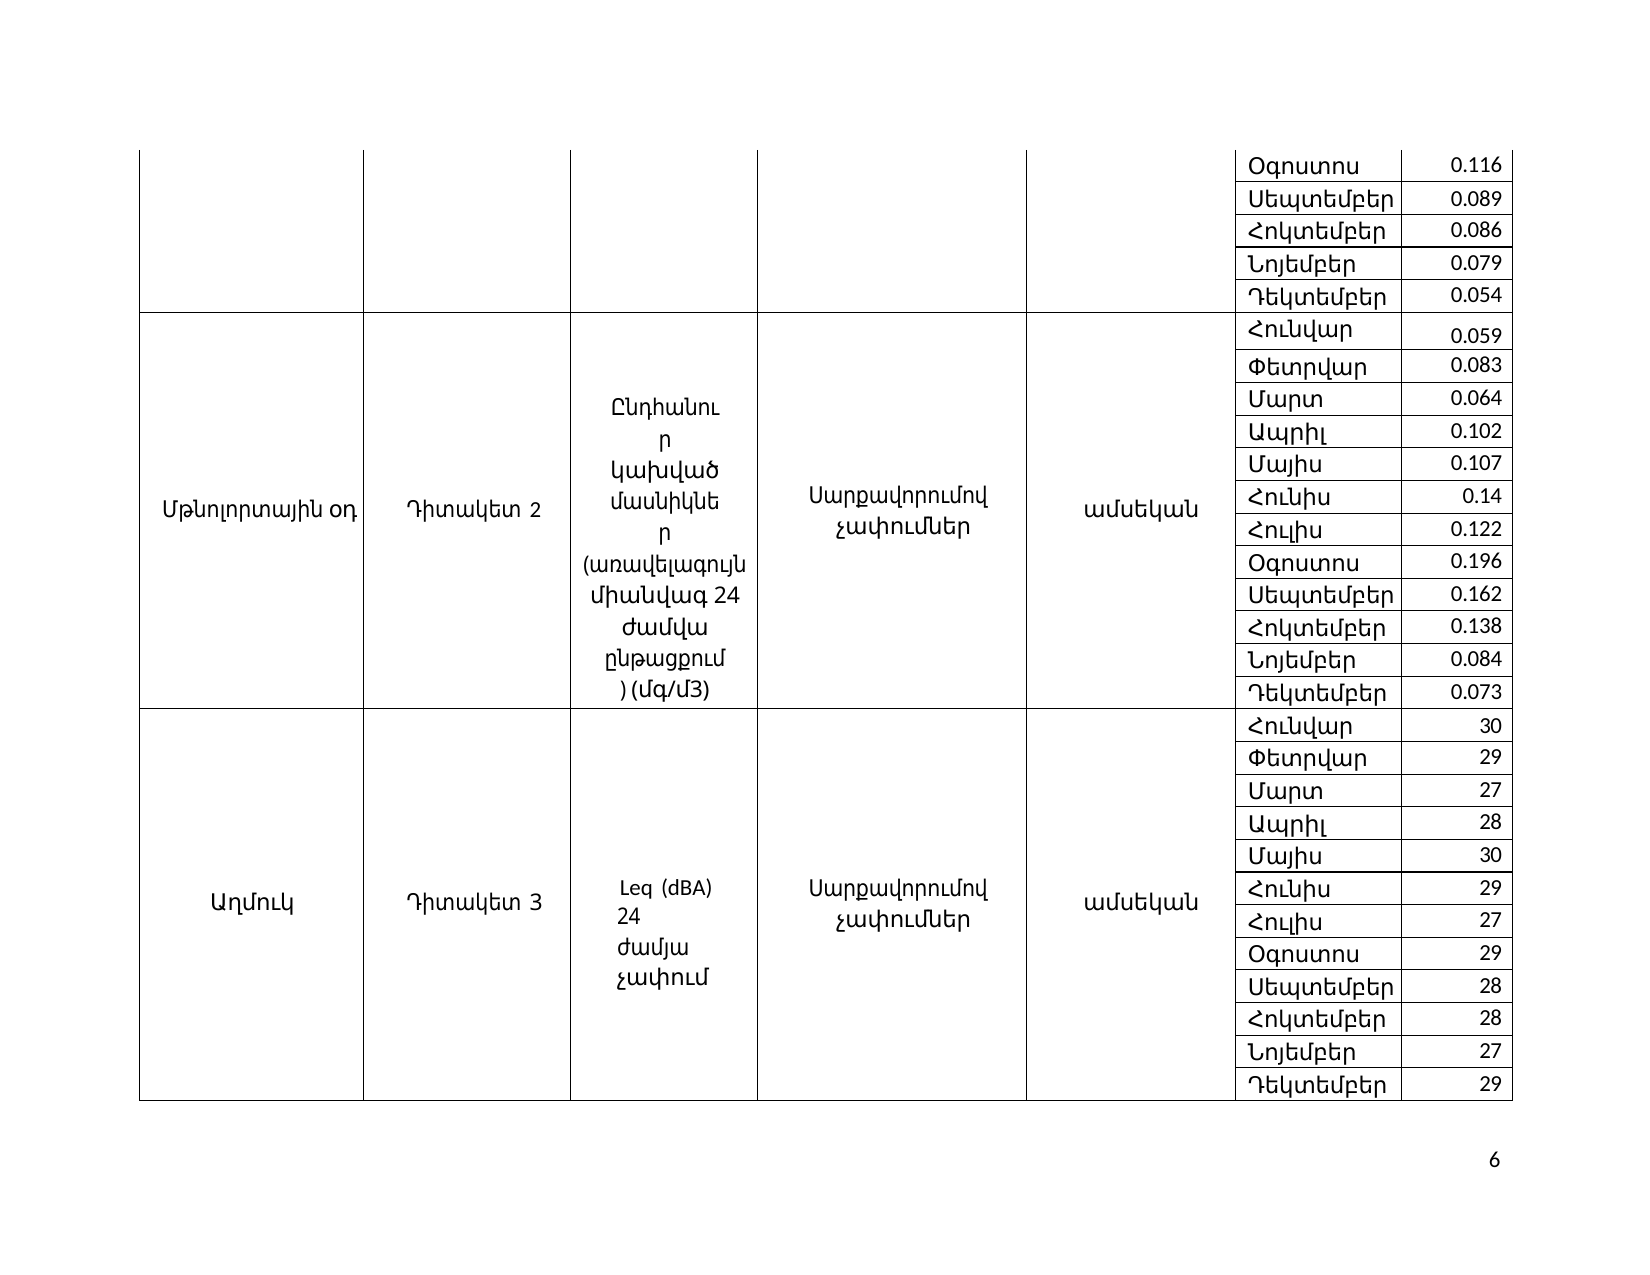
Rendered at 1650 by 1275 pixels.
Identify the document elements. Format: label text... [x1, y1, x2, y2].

table_cell 28 [1402, 1003, 1512, 1034]
table_cell 0.086 [1402, 215, 1512, 246]
table_header Օգոստոս [1236, 150, 1401, 181]
table_header [140, 150, 363, 312]
table_cell 0.079 [1402, 248, 1512, 279]
table_cell 29 [1402, 938, 1512, 969]
table_cell ամսեկան [1027, 313, 1235, 708]
table_cell Մարտ [1236, 383, 1401, 414]
table_header [364, 150, 570, 312]
table_cell 0.102 [1402, 416, 1512, 447]
table_cell 30 [1402, 709, 1512, 741]
table_cell 0.089 [1402, 182, 1512, 214]
table_cell 0.196 [1402, 546, 1512, 578]
table_cell 0.064 [1402, 383, 1512, 414]
table_cell Դեկտեմբեր [1236, 677, 1401, 708]
table_cell Դեկտեմբեր [1236, 280, 1401, 312]
table_cell Սարքավորումով չափումներ [758, 313, 1026, 708]
table_cell Փետրվար [1236, 350, 1401, 382]
table_cell 0.084 [1402, 644, 1512, 676]
table_cell 0.083 [1402, 350, 1512, 382]
table_header [758, 150, 1026, 312]
table_cell Դիտակետ 2 [364, 313, 570, 708]
table_cell 0.073 [1402, 677, 1512, 708]
table_cell Հունիս [1236, 873, 1401, 904]
table_cell Օգոստոս [1236, 938, 1401, 969]
table_cell Հունվար [1236, 709, 1401, 741]
table_cell Հունվար [1236, 313, 1401, 349]
table_cell Փետրվար [1236, 742, 1401, 773]
table_cell 0.14 [1402, 481, 1512, 512]
table_cell Մայիս [1236, 448, 1401, 480]
table_cell Մայիս [1236, 840, 1401, 871]
table_cell Սեպտեմբեր [1236, 970, 1401, 1002]
table_cell 29 [1402, 873, 1512, 904]
table_cell 28 [1402, 807, 1512, 839]
table_cell 0.162 [1402, 579, 1512, 610]
table_cell Հուլիս [1236, 905, 1401, 937]
table_cell 0.054 [1402, 280, 1512, 312]
table_cell Նոյեմբեր [1236, 248, 1401, 279]
table_cell 28 [1402, 970, 1512, 1002]
table_cell Ապրիլ [1236, 807, 1401, 839]
table_cell Սարքավորումով չափումներ [758, 709, 1026, 1100]
table_cell 0.138 [1402, 611, 1512, 643]
table_cell Հոկտեմբեր [1236, 1003, 1401, 1034]
table_cell 0.059 [1402, 313, 1512, 349]
table_header [571, 150, 757, 312]
table_cell Մարտ [1236, 775, 1401, 806]
table_cell Հունիս [1236, 481, 1401, 512]
table_cell Մթնոլորտային օդ [140, 313, 363, 708]
table_cell Նոյեմբեր [1236, 644, 1401, 676]
table_cell Ապրիլ [1236, 416, 1401, 447]
table_cell ամսեկան [1027, 709, 1235, 1100]
table_cell 27 [1402, 905, 1512, 937]
table_cell Աղմուկ [140, 709, 363, 1100]
table_cell 29 [1402, 742, 1512, 773]
table_cell 27 [1402, 1036, 1512, 1067]
table_cell Դեկտեմբեր [1236, 1068, 1401, 1100]
table_cell 29 [1402, 1068, 1512, 1100]
table_cell 0.122 [1402, 514, 1512, 545]
table_cell Հուլիս [1236, 514, 1401, 545]
table_header 0.116 [1402, 150, 1512, 181]
table_cell Դիտակետ 3 [364, 709, 570, 1100]
table_cell Հոկտեմբեր [1236, 215, 1401, 246]
table_header [1027, 150, 1235, 312]
table_cell 0.107 [1402, 448, 1512, 480]
table_cell Ընդհանուր կախված մասնիկներ (առավելագույն միանվագ 24 ժամվա ընթացքում) (մգ/մ3) [571, 313, 757, 708]
table_cell Հոկտեմբեր [1236, 611, 1401, 643]
table_cell Սեպտեմբեր [1236, 579, 1401, 610]
table_cell 27 [1402, 775, 1512, 806]
table_cell Օգոստոս [1236, 546, 1401, 578]
table_cell Leq (dBA) 24 ժամյա չափում [571, 709, 757, 1100]
table_cell Սեպտեմբեր [1236, 182, 1401, 214]
table_cell 30 [1402, 840, 1512, 871]
table_cell Նոյեմբեր [1236, 1036, 1401, 1067]
